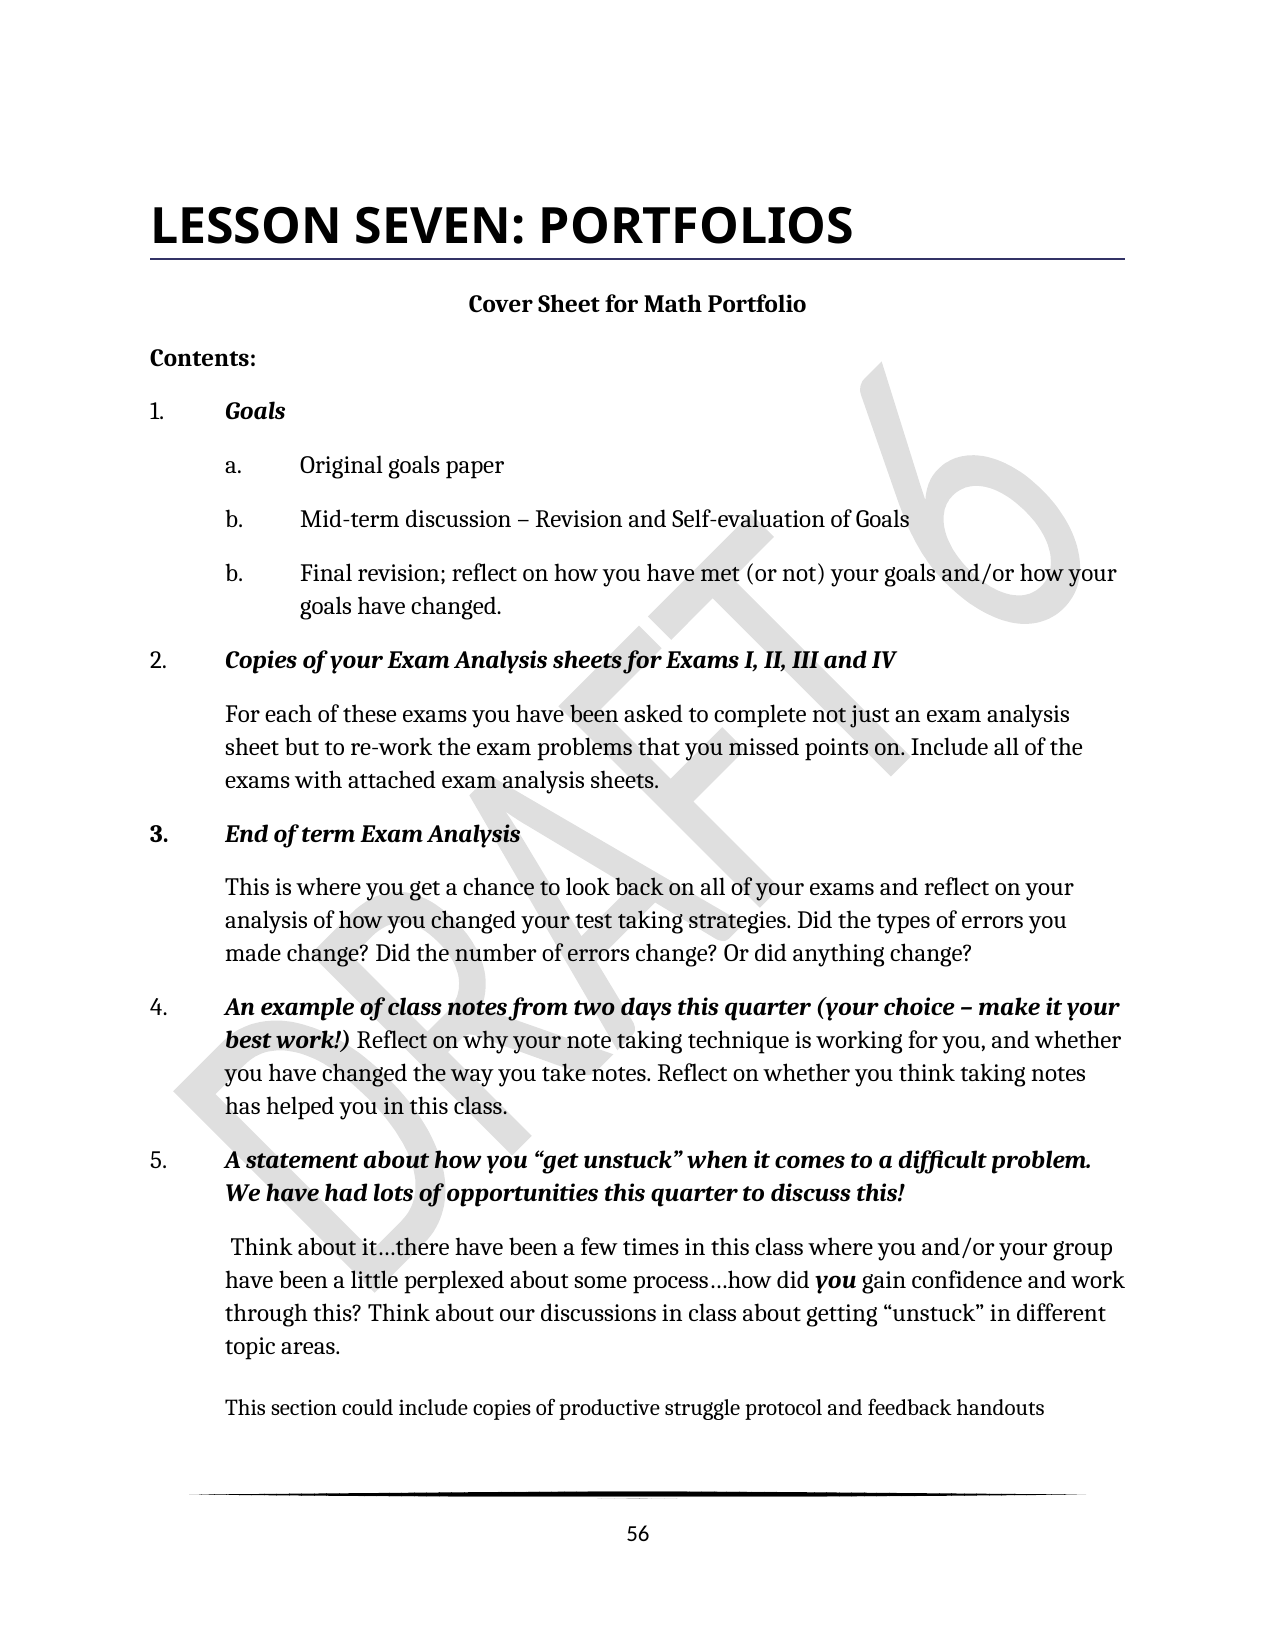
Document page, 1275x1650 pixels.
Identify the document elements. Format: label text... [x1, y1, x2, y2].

text Think about it…there have been a few times in this class where you and/or your group have been a little perplexed about some process…how did you gain confidence and work through this? Think about our discussions in class about getting “unstuck” in different topic areas. [225, 1233, 1125, 1361]
text This is where you get a chance to look back on all of your exams and reflect on your analysis of how you changed your test taking strategies. Did the types of errors you made change? Did the number of errors change? Or did anything change? [225, 873, 1125, 968]
subtitle LESSON SEVEN: PORTFOLIOS [150, 179, 1125, 258]
text Cover Sheet for Math Portfolio [150, 289, 1125, 318]
text 3. End of term Exam Analysis [150, 819, 1125, 848]
text Contents: [150, 343, 1125, 372]
text b. Final revision; reflect on how you have met (or not) your goals and/or how your goals have changed. [225, 559, 1125, 621]
text 2. Copies of your Exam Analysis sheets for Exams I, II, III and IV [150, 646, 1125, 674]
text 4. An example of class notes from two days this quarter (your choice – make it your best work!) Reflect on why your note taking technique is working for you, and whether you have changed the way you take notes. Reflect on whether you think taking notes has helped you in this class. [150, 993, 1125, 1121]
text 1. Goals [150, 397, 1125, 426]
text b. Mid-term discussion – Revision and Self-evaluation of Goals [150, 505, 1125, 534]
picture [189, 1490, 1087, 1499]
text a. Original goals paper [150, 451, 1125, 480]
text For each of these exams you have been asked to complete not just an exam analysis sheet but to re-work the exam problems that you missed points on. Include all of the exams with attached exam analysis sheets. [225, 699, 1125, 794]
text 5. A statement about how you “get unstuck” when it comes to a difficult problem. We have had lots of opportunities this quarter to discuss this! [150, 1146, 1125, 1208]
text This section could include copies of productive struggle protocol and feedback handouts [225, 1394, 1125, 1421]
